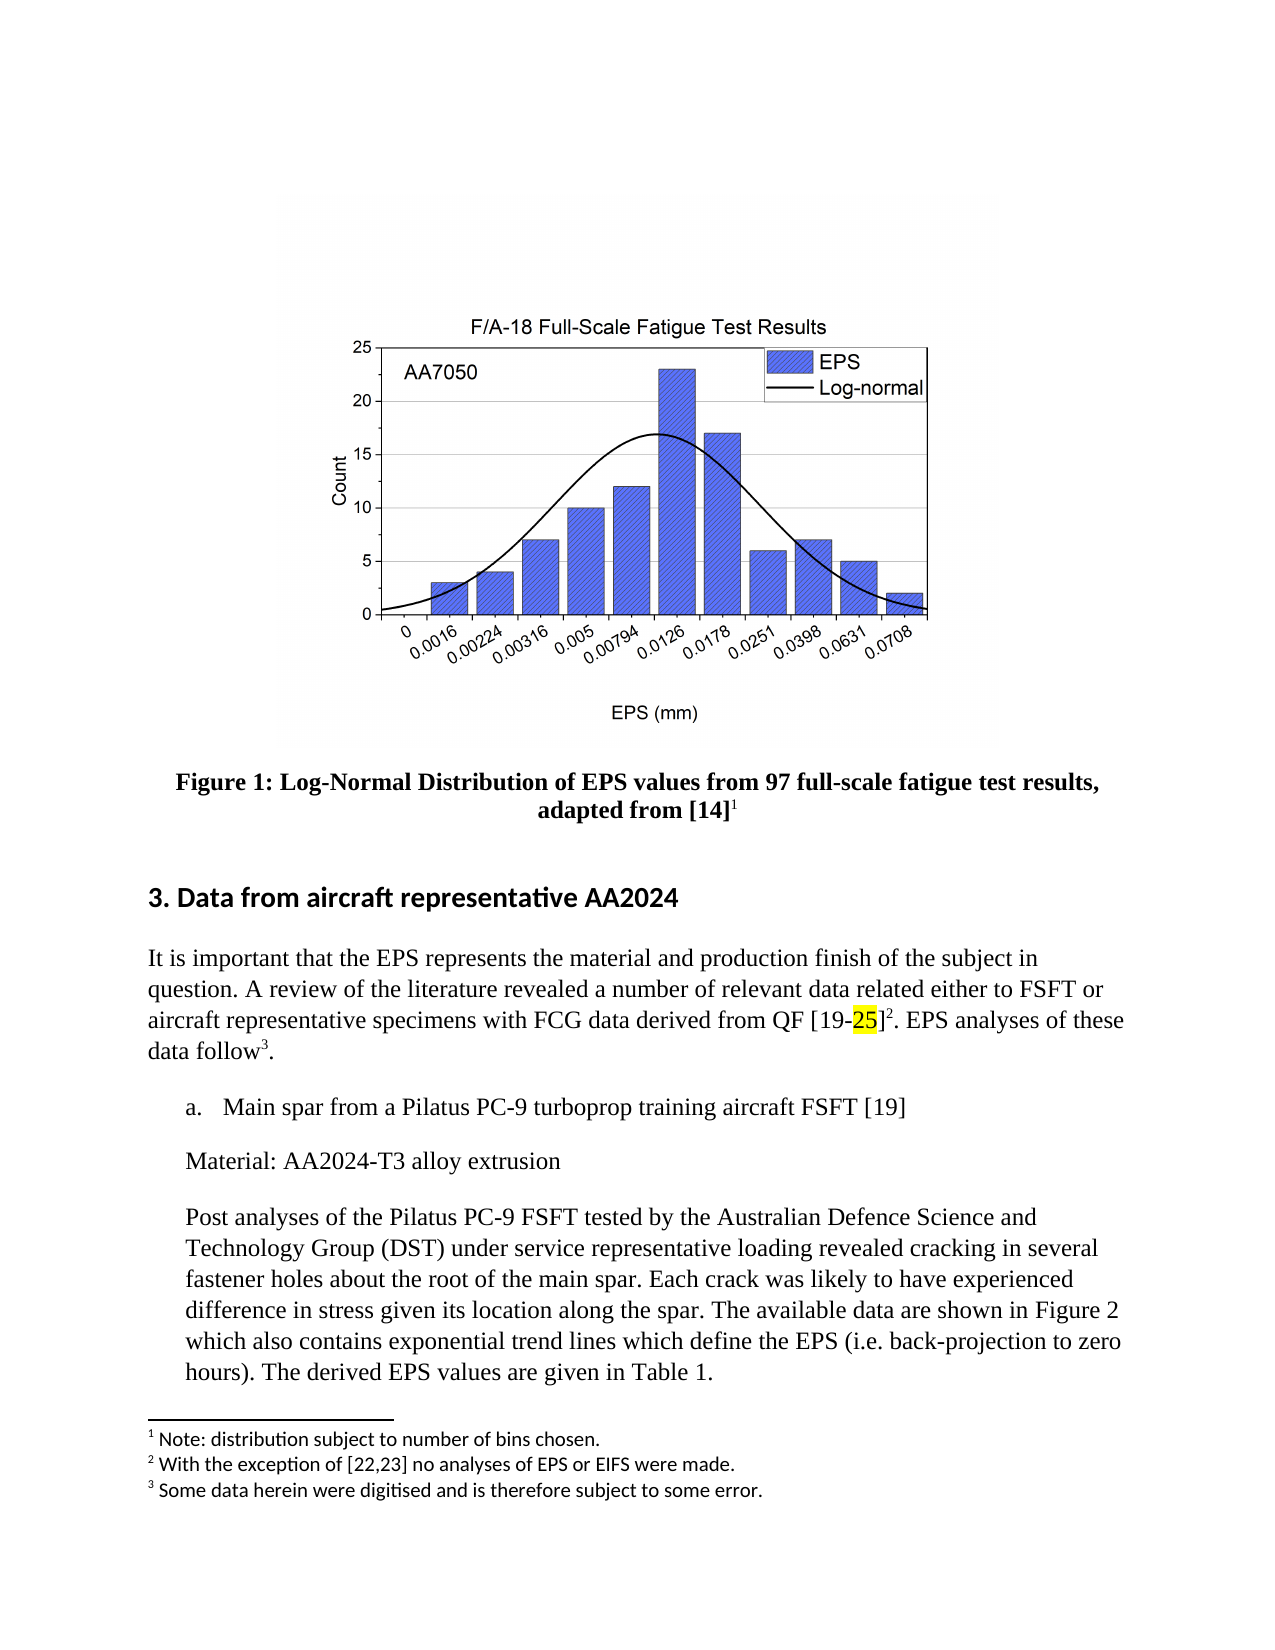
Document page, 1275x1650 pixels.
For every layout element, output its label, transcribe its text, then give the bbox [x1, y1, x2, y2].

list Main spar from a Pilatus PC-9 turboprop training aircraft FSFT [19] [185, 1092, 1162, 1121]
text 3. Data from aircraft representative AA2024 [148, 879, 1162, 915]
picture [276, 194, 999, 748]
text Post analyses of the Pilatus PC-9 FSFT tested by the Australian Defence Science and Technology Group (DST) under service representative loading revealed cracking in several fastener holes about the root of the main spar. Each crack was likely to have experienced difference in stress given its location along the spar. The available data are shown in Figure 2 which also contains exponential trend lines which define the EPS (i.e. back-projection to zero hours). The derived EPS values are given in Table 1. [185, 1202, 1132, 1386]
text It is important that the EPS represents the material and production finish of the subject in question. A review of the literature revealed a number of relevant data related either to FSFT or aircraft representative specimens with FCG data derived from QF [19-25]. EPS analyses of these data follow. [148, 943, 1132, 1065]
text Figure 1: Log-Normal Distribution of EPS values from 97 full-scale fatigue test results, adapted from [14] [148, 767, 1127, 824]
text Material: AA2024-T3 alloy extrusion [185, 1146, 1162, 1174]
